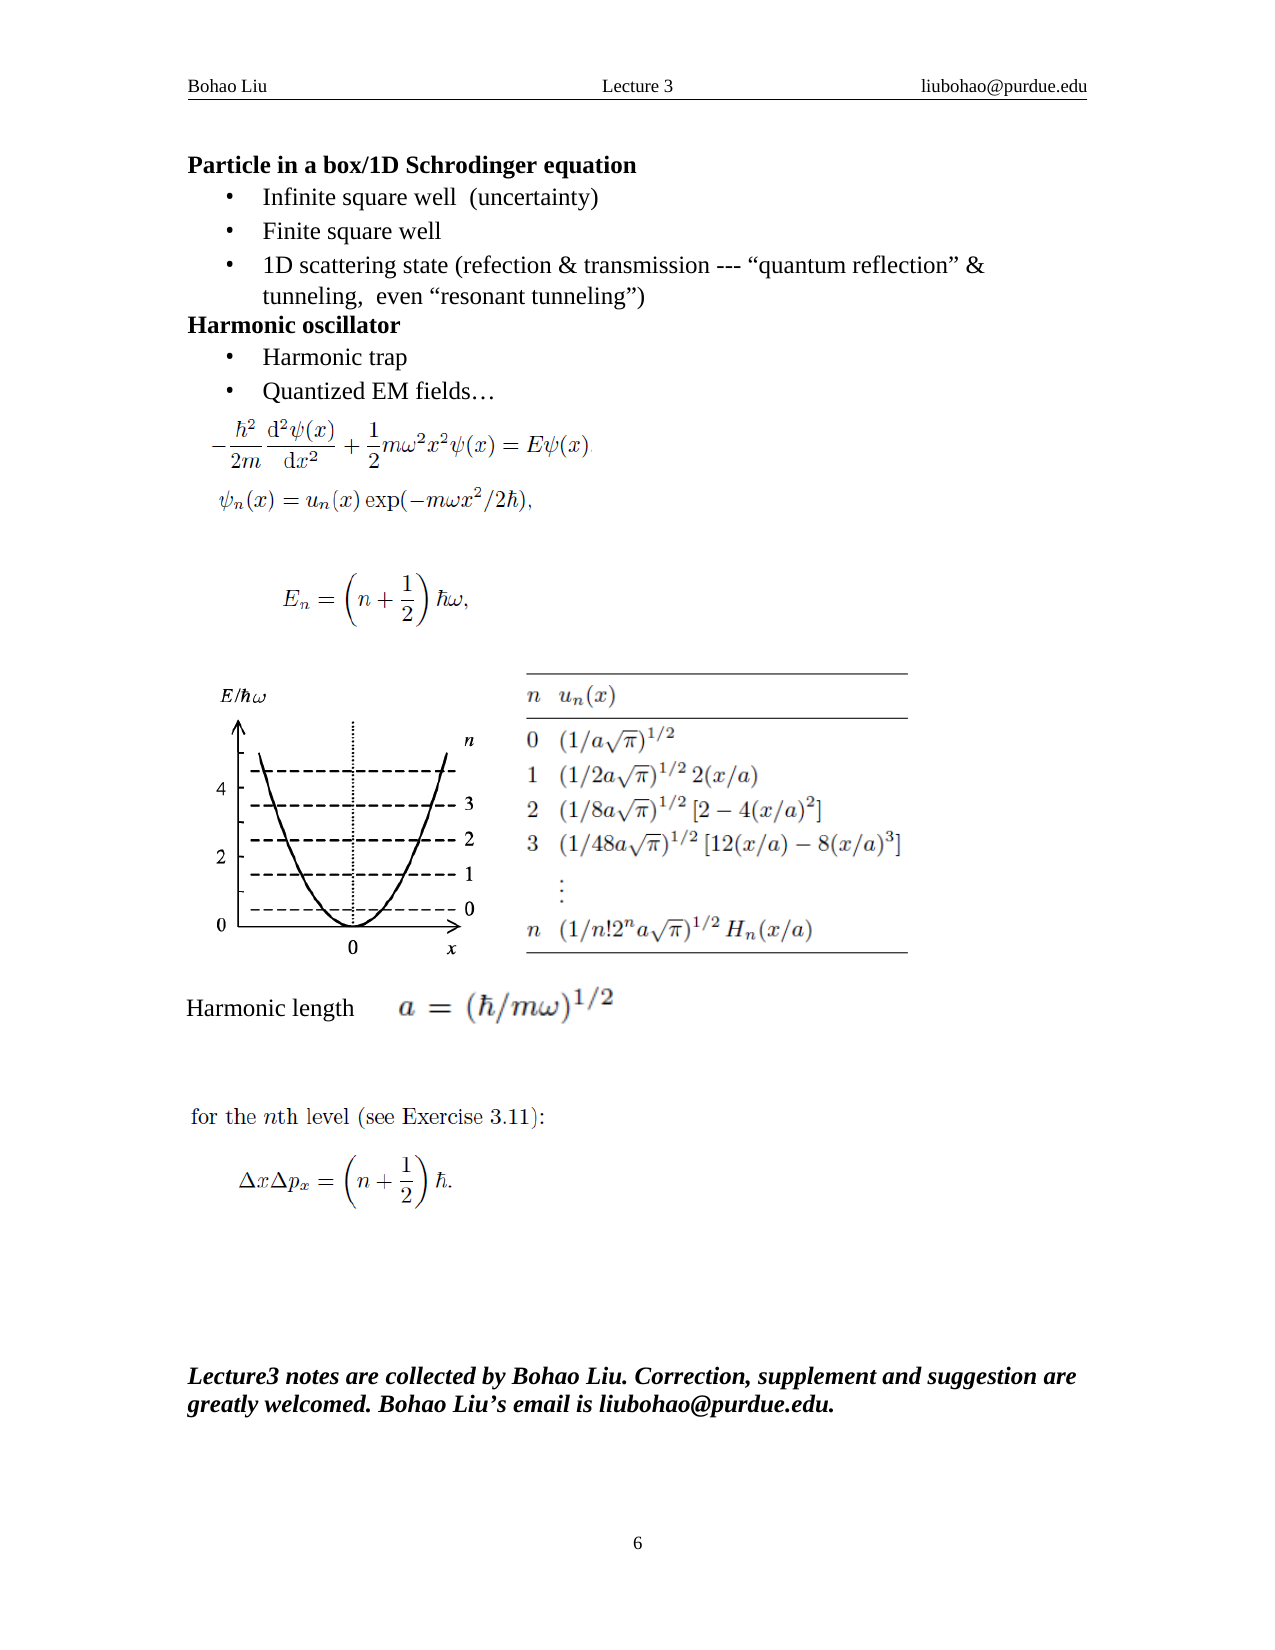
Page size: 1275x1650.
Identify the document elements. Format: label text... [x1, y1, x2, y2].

list Finite square well [225, 213, 1087, 247]
list 1D scattering state (refection & transmission --- “quantum reflection” & tunneling, even “resonant tunneling”) [225, 247, 1087, 310]
text Harmonic oscillator [187, 310, 1087, 338]
picture [205, 407, 592, 642]
list Infinite square well (uncertainty) [225, 179, 1087, 213]
text Particle in a box/1D Schrodinger equation [187, 150, 1087, 179]
text Lecture3 notes are collected by Bohao Liu. Correction, supplement and suggestion are greatly welcomed. Bohao Liu’s email is liubohao@purdue.edu. [187, 1361, 1087, 1418]
picture [387, 985, 624, 1027]
picture [519, 665, 909, 966]
list Quantized EM fields… [225, 372, 1087, 407]
list Harmonic trap [225, 338, 1087, 372]
picture [188, 665, 501, 964]
